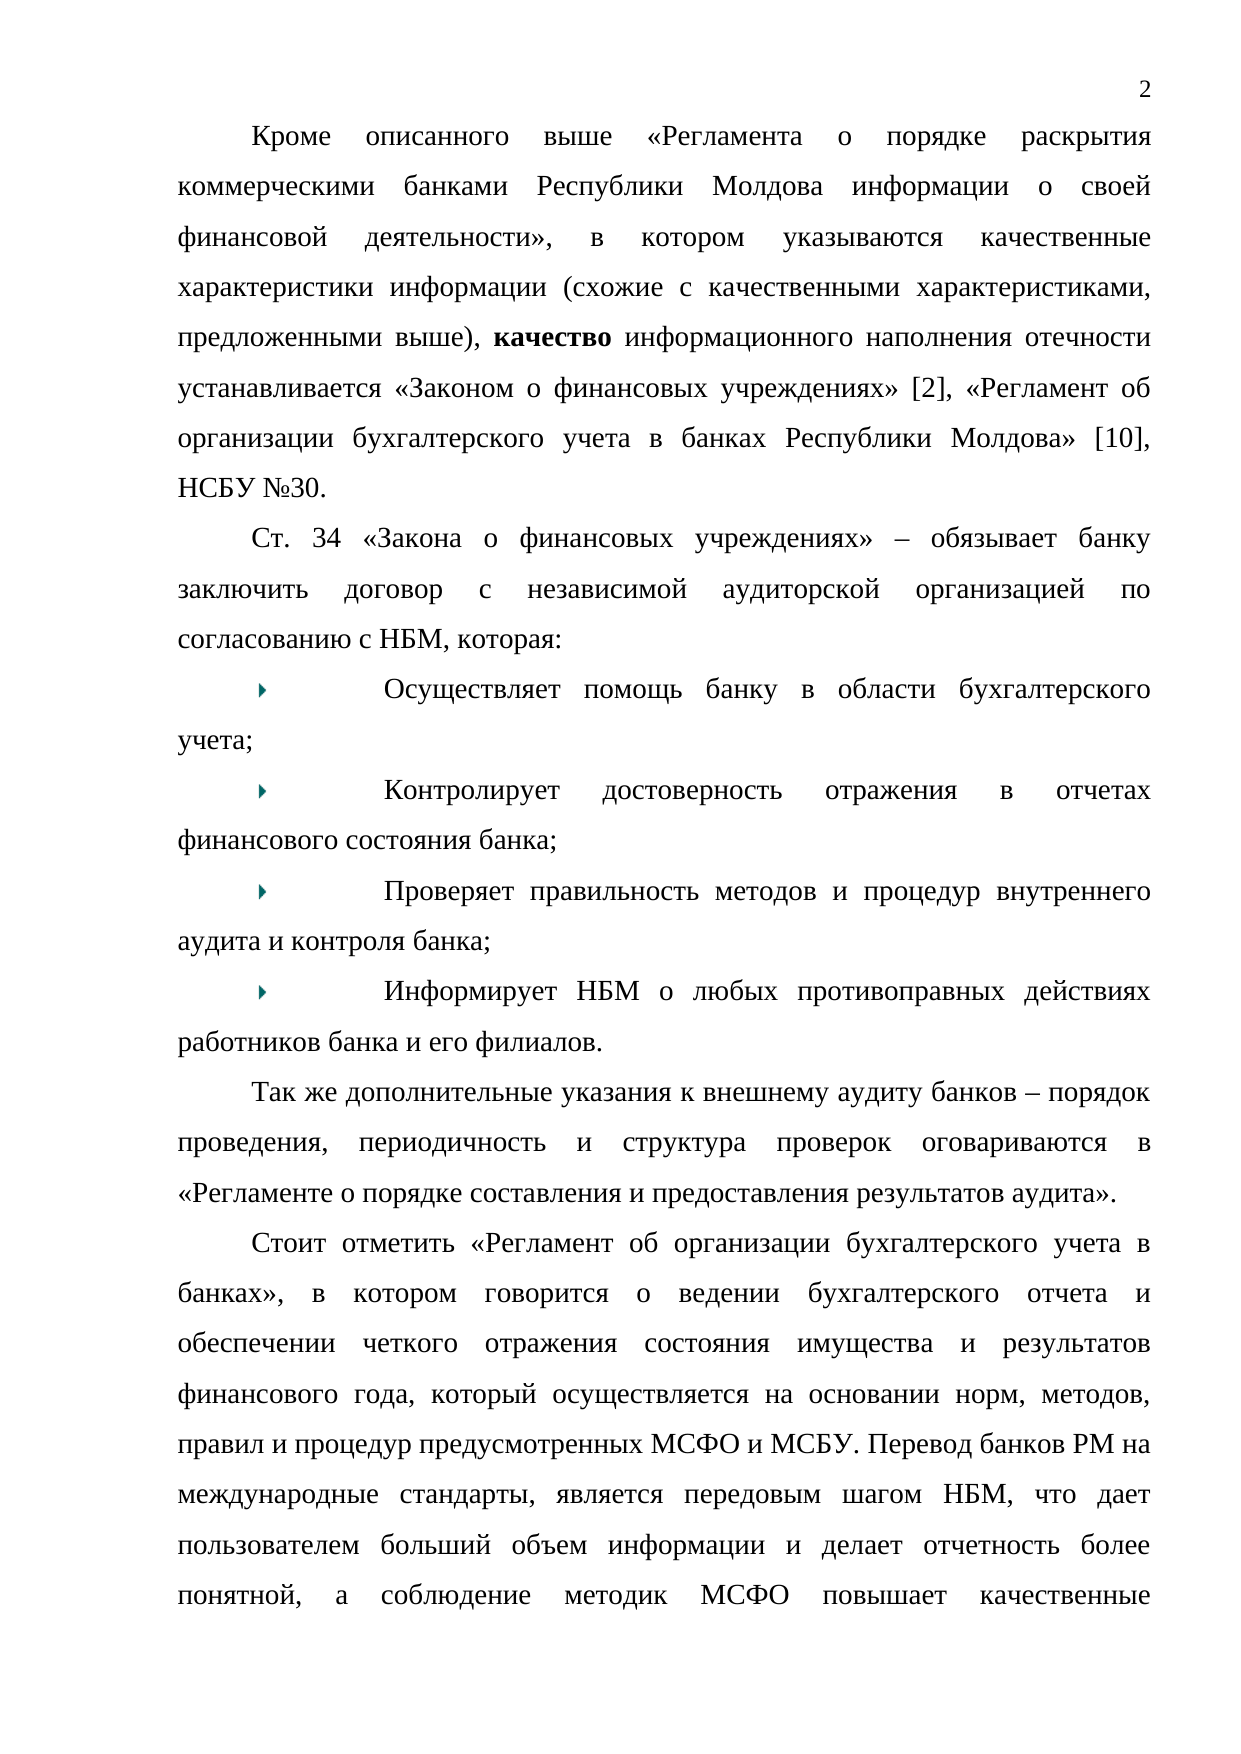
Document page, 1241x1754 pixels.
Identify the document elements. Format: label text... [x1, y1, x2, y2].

picture [252, 883, 269, 901]
text Ст. 34 «Закона о финансовых учреждениях» – обязывает банку заключить договор с независимой аудиторской организацией по согласованию с НБМ, которая: [177, 521, 1152, 655]
text Кроме описанного выше «Регламента о порядке раскрытия коммерческими банками Республики Молдова информации о своей финансовой деятельности», в котором указываются качественные характеристики информации (схожие с качественными характеристиками, предложенными выше), качество информационного наполнения отечности устанавливается «Законом о финансовых учреждениях» [2], «Регламент об организации бухгалтерского учета в банках Республики Молдова» [10], НСБУ №30. [177, 118, 1152, 504]
list Проверяет правильность методов и процедур внутреннего аудита и контроля банка; [177, 873, 1152, 957]
list Контролирует достоверность отражения в отчетах финансового состояния банка; [177, 772, 1152, 856]
picture [252, 682, 269, 699]
picture [252, 984, 269, 1001]
text Так же дополнительные указания к внешнему аудиту банков – порядок проведения, периодичность и структура проверок оговариваются в «Регламенте о порядке составления и предоставления результатов аудита». [177, 1074, 1152, 1208]
picture [252, 783, 269, 800]
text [177, 1225, 1152, 1611]
list Информирует НБМ о любых противоправных действиях работников банка и его филиалов. [177, 973, 1152, 1057]
list Осуществляет помощь банку в области бухгалтерского учета; [177, 672, 1152, 755]
